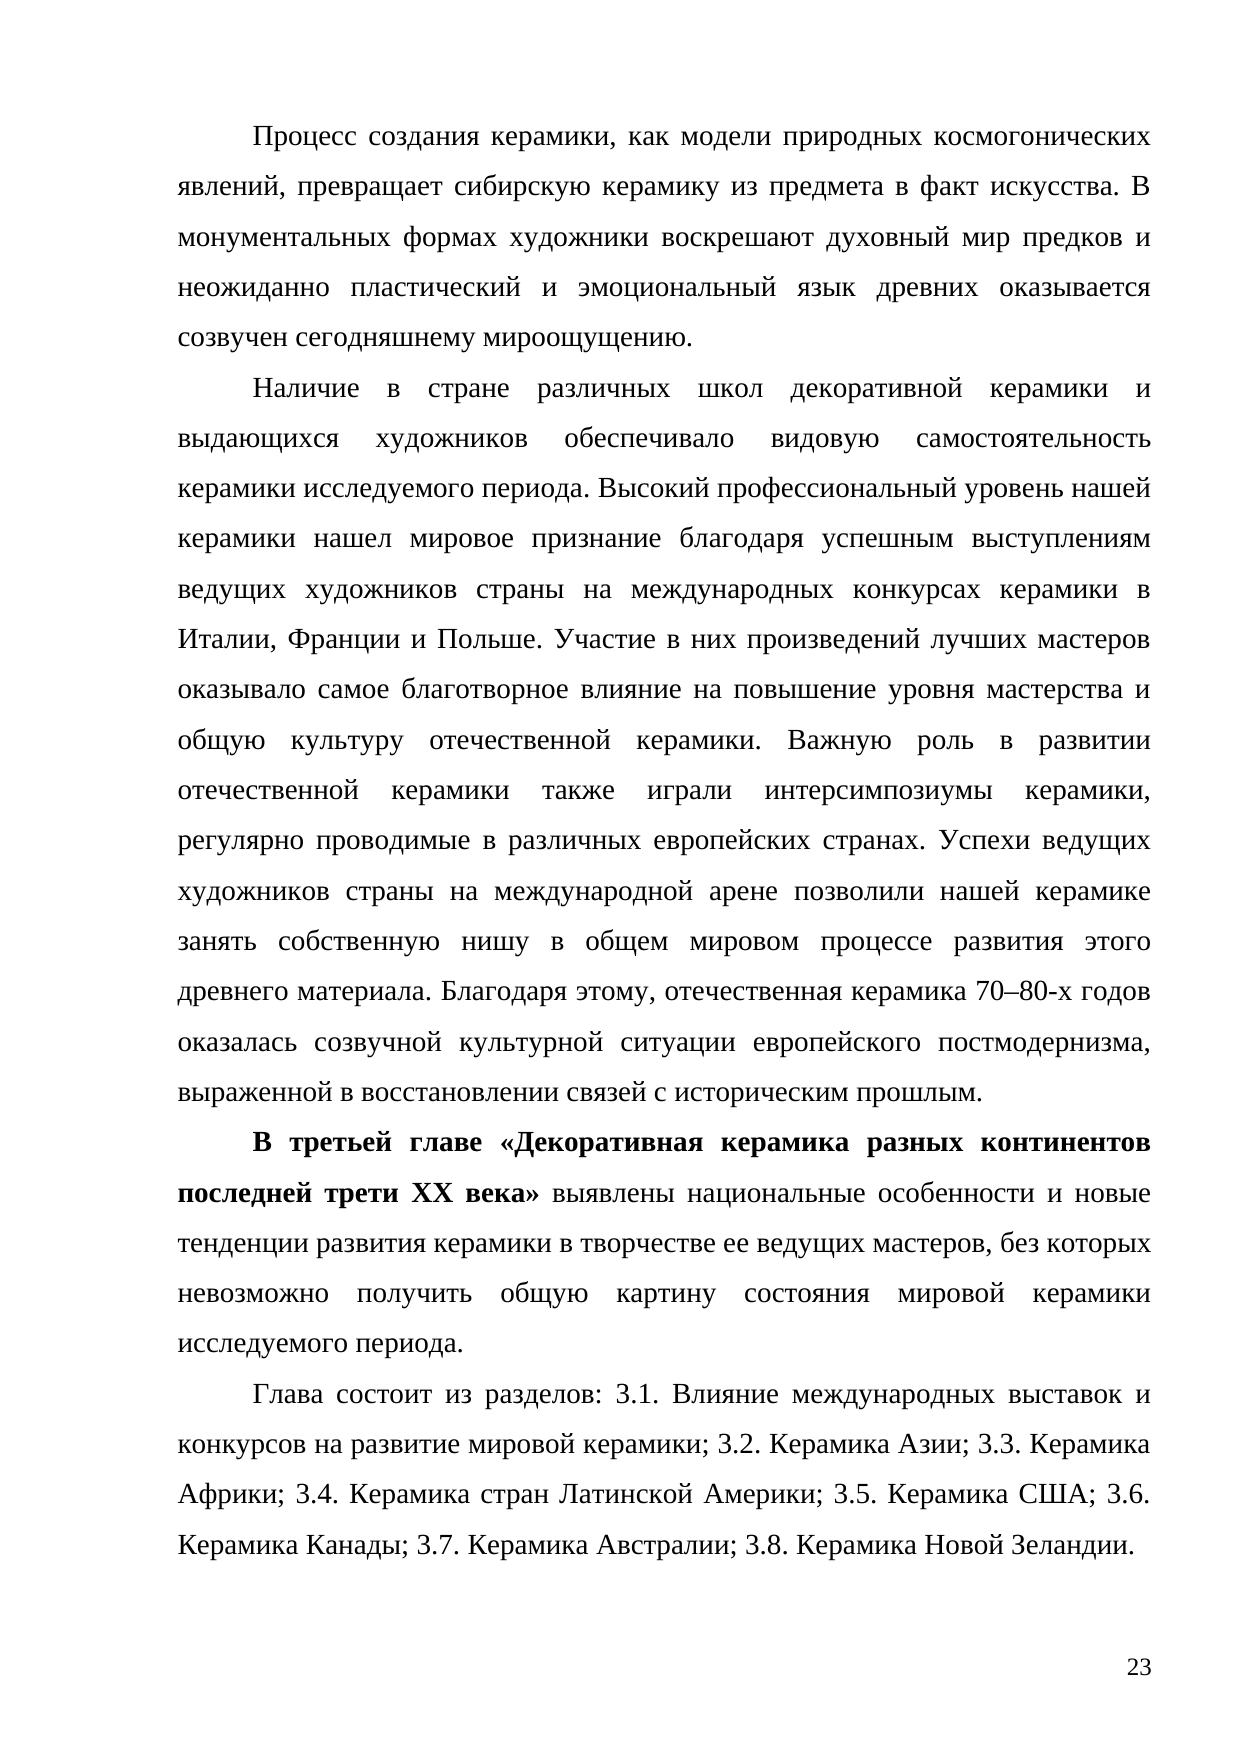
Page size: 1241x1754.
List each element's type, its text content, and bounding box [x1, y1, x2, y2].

text Глава состоит из разделов: 3.1. Влияние международных выставок и конкурсов на развитие мировой керамики; 3.2. Керамика Азии; 3.3. Керамика Африки; 3.4. Керамика стран Латинской Америки; 3.5. Керамика США; 3.6. Керамика Канады; 3.7. Керамика Австралии; 3.8. Керамика Новой Зеландии. [177, 1376, 1152, 1560]
text В третьей главе «Декоративная керамика разных континентов последней трети XX века» выявлены национальные особенности и новые тенденции развития керамики в творчестве ее ведущих мастеров, без которых невозможно получить общую картину состояния мировой керамики исследуемого периода. [177, 1124, 1152, 1359]
text Наличие в стране различных школ декоративной керамики и выдающихся художников обеспечивало видовую самостоятельность керамики исследуемого периода. Высокий профессиональный уровень нашей керамики нашел мировое признание благодаря успешным выступлениям ведущих художников страны на международных конкурсах керамики в Италии, Франции и Польше. Участие в них произведений лучших мастеров оказывало самое благотворное влияние на повышение уровня мастерства и общую культуру отечественной керамики. Важную роль в развитии отечественной керамики также играли интерсимпозиумы керамики, регулярно проводимые в различных европейских странах. Успехи ведущих художников страны на международной арене позволили нашей керамике занять собственную нишу в общем мировом процессе развития этого древнего материала. Благодаря этому, отечественная керамика 70–80-х годов оказалась созвучной культурной ситуации европейского постмодернизма, выраженной в восстановлении связей с историческим прошлым. [177, 370, 1152, 1108]
text Процесс создания керамики, как модели природных космогонических явлений, превращает сибирскую керамику из предмета в факт искусства. В монументальных формах художники воскрешают духовный мир предков и неожиданно пластический и эмоциональный язык древних оказывается созвучен сегодняшнему мироощущению. [177, 118, 1152, 353]
